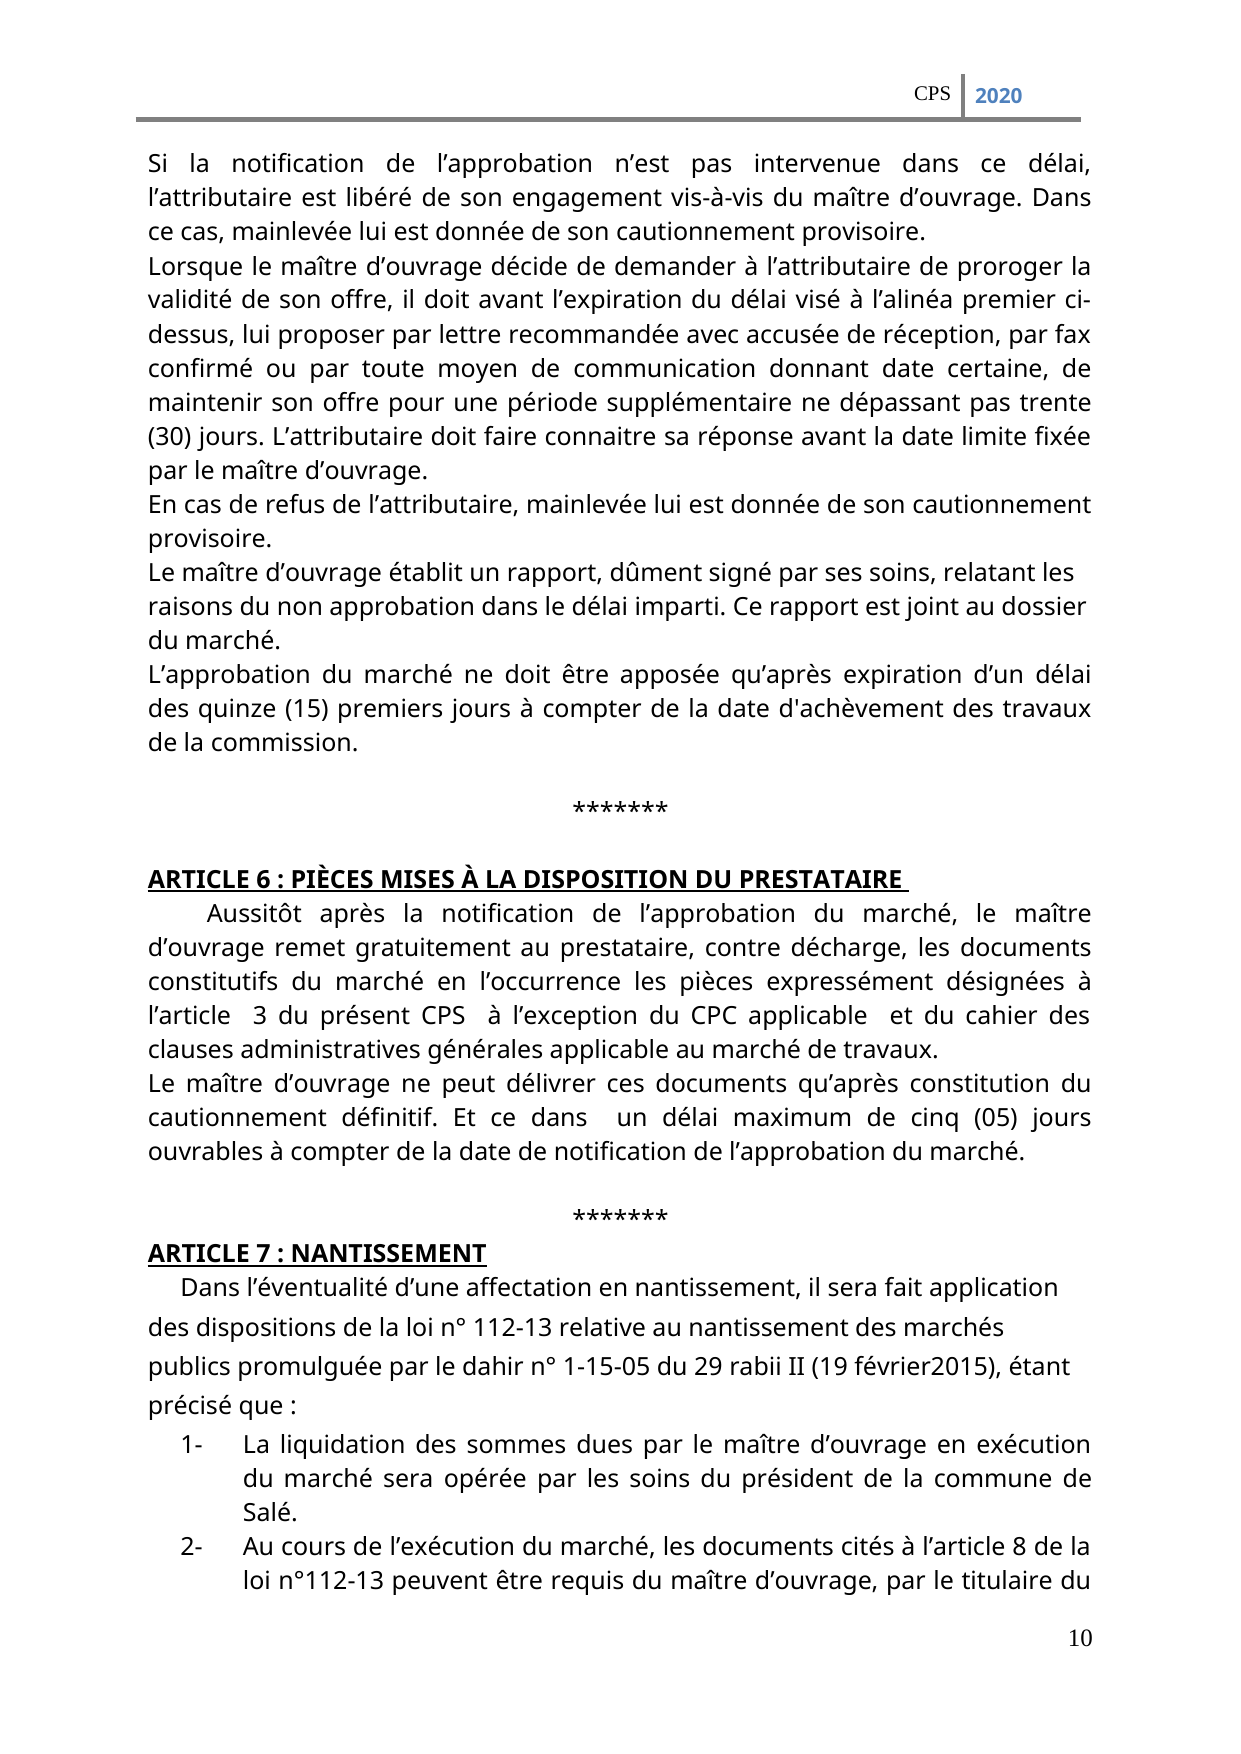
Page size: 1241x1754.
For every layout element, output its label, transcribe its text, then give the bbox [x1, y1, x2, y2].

text En cas de refus de l’attributaire, mainlevée lui est donnée de son cautionnement provisoire. [148, 487, 1093, 555]
text Article 7 : NANTISSEMENT [148, 1236, 1093, 1270]
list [180, 1529, 1093, 1597]
text L’approbation du marché ne doit être apposée qu’après expiration d’un délai des quinze (15) premiers jours à compter de la date d'achèvement des travaux de la commission. [148, 657, 1093, 759]
text Le maître d’ouvrage ne peut délivrer ces documents qu’après constitution du cautionnement définitif. Et ce dans un délai maximum de cinq (05) jours ouvrables à compter de la date de notification de l’approbation du marché. [148, 1066, 1093, 1168]
text ******* [148, 1202, 1093, 1236]
text Aussitôt après la notification de l’approbation du marché, le maître d’ouvrage remet gratuitement au prestataire, contre décharge, les documents constitutifs du marché en l’occurrence les pièces expressément désignées à l’article 3 du présent CPS à l’exception du CPC applicable et du cahier des clauses administratives générales applicable au marché de travaux. [148, 895, 1093, 1066]
list La liquidation des sommes dues par le maître d’ouvrage en exécution du marché sera opérée par les soins du président de la commune de Salé. [180, 1427, 1093, 1529]
text ******* [148, 793, 1093, 827]
text Dans l’éventualité d’une affectation en nantissement, il sera fait application des dispositions de la loi n° 112-13 relative au nantissement des marchés publics promulguée par le dahir n° 1-15-05 du 29 rabii II (19 février2015), étant précisé que : [148, 1270, 1093, 1422]
text Si la notification de l’approbation n’est pas intervenue dans ce délai, l’attributaire est libéré de son engagement vis-à-vis du maître d’ouvrage. Dans ce cas, mainlevée lui est donnée de son cautionnement provisoire. [148, 146, 1093, 248]
text Lorsque le maître d’ouvrage décide de demander à l’attributaire de proroger la validité de son offre, il doit avant l’expiration du délai visé à l’alinéa premier ci-dessus, lui proposer par lettre recommandée avec accusée de réception, par fax confirmé ou par toute moyen de communication donnant date certaine, de maintenir son offre pour une période supplémentaire ne dépassant pas trente (30) jours. L’attributaire doit faire connaitre sa réponse avant la date limite fixée par le maître d’ouvrage. [148, 248, 1093, 487]
text Article 6 : pièces mises à la disposition dU PRESTATAIRE [148, 861, 1093, 895]
text Le maître d’ouvrage établit un rapport, dûment signé par ses soins, relatant les raisons du non approbation dans le délai imparti. Ce rapport est joint au dossier du marché. [148, 555, 1093, 657]
